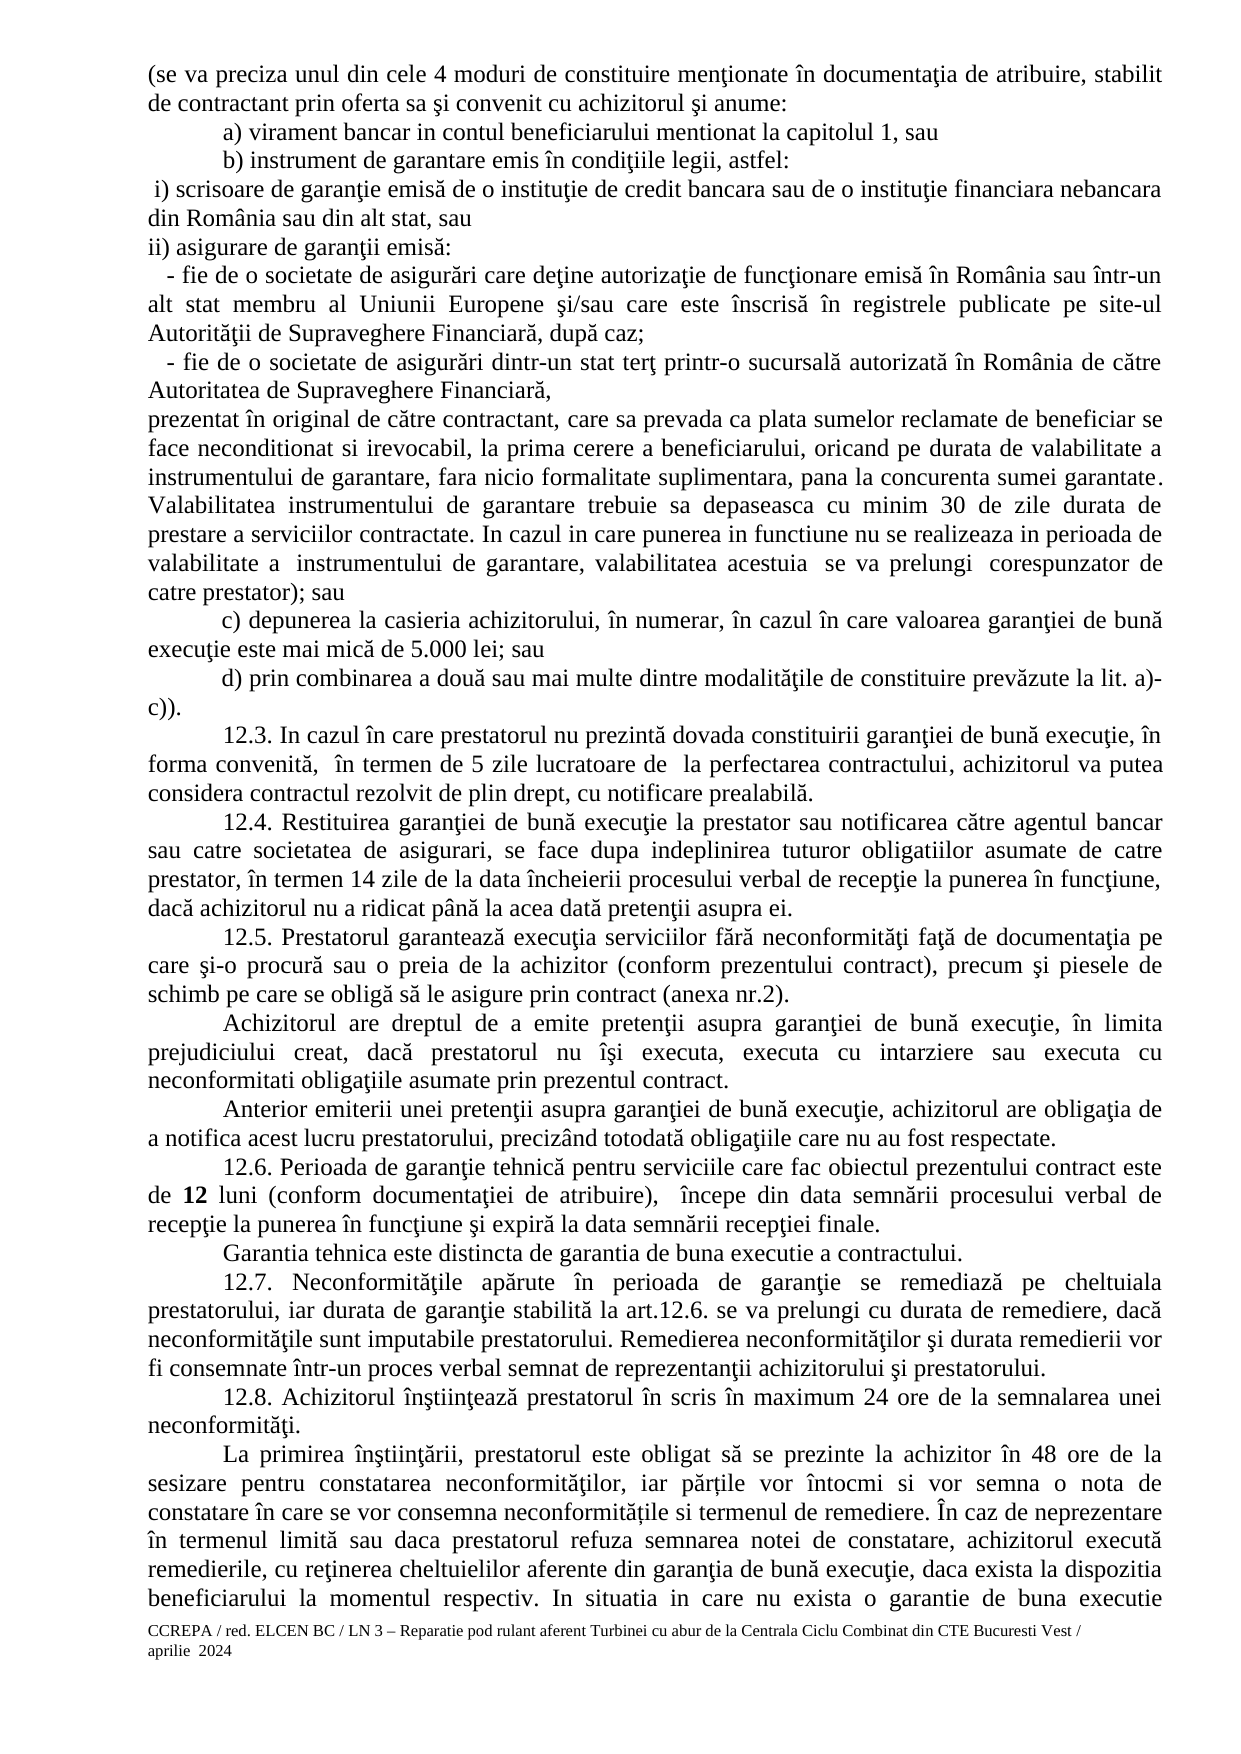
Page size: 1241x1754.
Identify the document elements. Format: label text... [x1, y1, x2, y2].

text c) depunerea la casieria achizitorului, în numerar, în cazul în care valoarea garanţiei de bună execuţie este mai mică de 5.000 lei; sau [148, 605, 1163, 663]
text (se va preciza unul din cele 4 moduri de constituire menţionate în documentaţia de atribuire, stabilit de contractant prin oferta sa şi convenit cu achizitorul şi anume: [148, 59, 1163, 117]
text d) prin combinarea a două sau mai multe dintre modalităţile de constituire prevăzute la lit. a)-c)). [148, 663, 1163, 720]
text 12.7. Neconformităţile apărute în perioada de garanţie se remediază pe cheltuiala prestatorului, iar durata de garanţie stabilită la art.12.6. se va prelungi cu durata de remediere, dacă neconformităţile sunt imputabile prestatorului. Remedierea neconformităţilor şi durata remedierii vor fi consemnate într-un proces verbal semnat de reprezentanţii achizitorului şi prestatorului. [148, 1267, 1163, 1382]
text b) instrument de garantare emis în condiţiile legii, astfel: [148, 145, 1163, 174]
text 12.8. Achizitorul înştiinţează prestatorul în scris în maximum 24 ore de la semnalarea unei neconformităţi. [148, 1382, 1163, 1439]
text Garantia tehnica este distincta de garantia de buna executie a contractului. [148, 1238, 1163, 1267]
text 12.4. Restituirea garanţiei de bună execuţie la prestator sau notificarea către agentul bancar sau catre societatea de asigurari, se face dupa indeplinirea tuturor obligatiilor asumate de catre prestator, în termen 14 zile de la data încheierii procesului verbal de recepţie la punerea în funcţiune, dacă achizitorul nu a ridicat până la acea dată pretenţii asupra ei. [148, 807, 1163, 922]
text prezentat în original de către contractant, care sa prevada ca plata sumelor reclamate de beneficiar se face neconditionat si irevocabil, la prima cerere a beneficiarului, oricand pe durata de valabilitate a instrumentului de garantare, fara nicio formalitate suplimentara, pana la concurenta sumei garantate. Valabilitatea instrumentului de garantare trebuie sa depaseasca cu minim 30 de zile durata de prestare a serviciilor contractate. In cazul in care punerea in functiune nu se realizeaza in perioada de valabilitate a instrumentului de garantare, valabilitatea acestuia se va prelungi corespunzator de catre prestator); sau [148, 404, 1163, 605]
text - fie de o societate de asigurări dintr-un stat terţ printr-o sucursală autorizată în România de către Autoritatea de Supraveghere Financiară, [148, 347, 1163, 404]
text ii) asigurare de garanţii emisă: [148, 232, 1163, 260]
text 12.3. In cazul în care prestatorul nu prezintă dovada constituirii garanţiei de bună execuţie, în forma convenită, în termen de 5 zile lucratoare de la perfectarea contractului, achizitorul va putea considera contractul rezolvit de plin drept, cu notificare prealabilă. [148, 720, 1163, 807]
text Anterior emiterii unei pretenţii asupra garanţiei de bună execuţie, achizitorul are obligaţia de a notifica acest lucru prestatorului, precizând totodată obligaţiile care nu au fost respectate. [148, 1094, 1163, 1152]
text 12.5. Prestatorul garantează execuţia serviciilor fără neconformităţi faţă de documentaţia pe care şi-o procură sau o preia de la achizitor (conform prezentului contract), precum şi piesele de schimb pe care se obligă să le asigure prin contract (anexa nr.2). [148, 922, 1163, 1008]
text - fie de o societate de asigurări care deţine autorizaţie de funcţionare emisă în România sau într-un alt stat membru al Uniunii Europene şi/sau care este înscrisă în registrele publicate pe site-ul Autorităţii de Supraveghere Financiară, după caz; [148, 260, 1163, 347]
text 12.6. Perioada de garanţie tehnică pentru serviciile care fac obiectul prezentului contract este de 12 luni (conform documentaţiei de atribuire), începe din data semnării procesului verbal de recepţie la punerea în funcţiune şi expiră la data semnării recepţiei finale. [148, 1152, 1163, 1238]
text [148, 1439, 1163, 1612]
text Achizitorul are dreptul de a emite pretenţii asupra garanţiei de bună execuţie, în limita prejudiciului creat, dacă prestatorul nu îşi executa, executa cu intarziere sau executa cu neconformitati obligaţiile asumate prin prezentul contract. [148, 1008, 1163, 1094]
text a) virament bancar in contul beneficiarului mentionat la capitolul 1, sau [148, 117, 1163, 145]
text i) scrisoare de garanţie emisă de o instituţie de credit bancara sau de o instituţie financiara nebancara din România sau din alt stat, sau [148, 174, 1163, 232]
